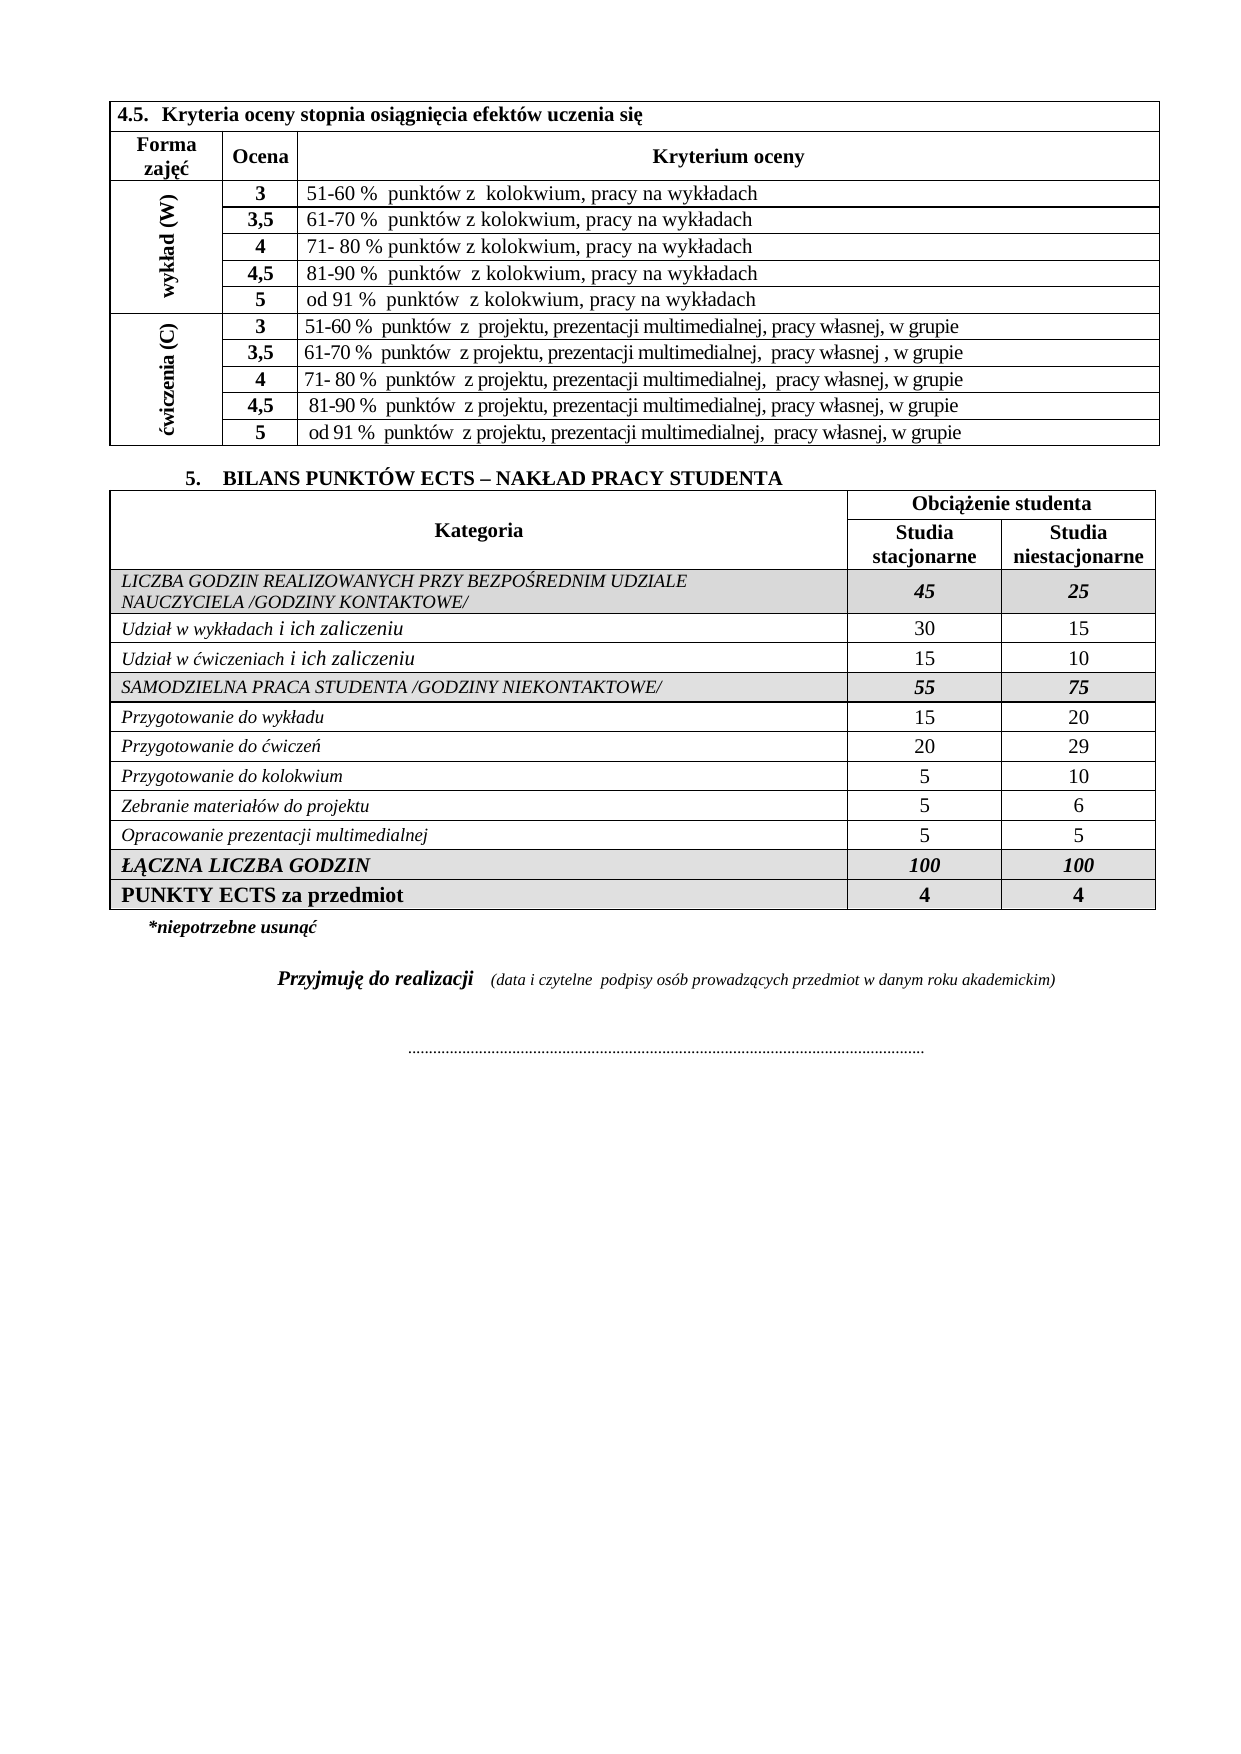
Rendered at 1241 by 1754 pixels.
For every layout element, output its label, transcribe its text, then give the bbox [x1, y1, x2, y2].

table_cell Opracowanie prezentacji multimedialnej [111, 821, 847, 849]
table_cell 30 [848, 614, 1001, 642]
table_cell 5 [848, 791, 1001, 820]
table_cell 61-70 % punktów z kolokwium, pracy na wykładach [298, 208, 1159, 233]
table_cell 4 [848, 880, 1001, 908]
table_cell 5 [223, 287, 297, 313]
table_cell 29 [1002, 732, 1155, 761]
table_cell Ocena [223, 132, 297, 180]
table_cell 10 [1002, 762, 1155, 790]
table_cell Udział w ćwiczeniach i ich zaliczeniu [111, 643, 847, 672]
table_cell Przygotowanie do ćwiczeń [111, 732, 847, 761]
table_header Kategoria [111, 491, 847, 568]
table_cell Przygotowanie do kolokwium [111, 762, 847, 790]
table_cell 51-60 % punktów z kolokwium, pracy na wykładach [298, 181, 1159, 206]
table_cell 5 [848, 821, 1001, 849]
table_cell 5 [1002, 821, 1155, 849]
table_cell 4 [223, 367, 297, 392]
table_cell 5 [223, 420, 297, 445]
table_cell 71- 80 % punktów z projektu, prezentacji multimedialnej, pracy własnej, w grupie [298, 367, 1159, 392]
table_cell LICZBA GODZIN REALIZOWANYCH PRZY BEZPOŚREDNIM UDZIALE NAUCZYCIELA /GODZINY KONTAKTOWE/ [111, 570, 847, 613]
table_cell 10 [1002, 643, 1155, 672]
table_cell Zebranie materiałów do projektu [111, 791, 847, 820]
table_cell 51-60 % punktów z projektu, prezentacji multimedialnej, pracy własnej, w grupie [298, 314, 1159, 339]
table_header Obciążenie studenta [848, 491, 1155, 519]
table_cell 5 [848, 762, 1001, 790]
table_cell 15 [1002, 614, 1155, 642]
table_cell 75 [1002, 673, 1155, 701]
table_cell od 91 % punktów z kolokwium, pracy na wykładach [298, 287, 1159, 313]
table_cell Udział w wykładach i ich zaliczeniu [111, 614, 847, 642]
table_cell Studia niestacjonarne [1002, 520, 1155, 568]
table_cell 3,5 [223, 208, 297, 233]
text ............................................................................................................................ [148, 1038, 1185, 1057]
table_cell 100 [848, 850, 1001, 879]
table_cell od 91 % punktów z projektu, prezentacji multimedialnej, pracy własnej, w grupie [298, 420, 1159, 445]
table_cell 25 [1002, 570, 1155, 613]
table_cell Studia stacjonarne [848, 520, 1001, 568]
table_cell 81-90 % punktów z projektu, prezentacji multimedialnej, pracy własnej, w grupie [298, 393, 1159, 419]
table_cell 4,5 [223, 261, 297, 286]
table_cell wykład (W) [111, 181, 222, 313]
table_cell Forma zajęć [111, 132, 222, 180]
text *niepotrzebne usunąć [148, 916, 1185, 937]
table_cell 100 [1002, 850, 1155, 879]
table_cell PUNKTY ECTS za przedmiot [111, 880, 847, 908]
text Przyjmuję do realizacji (data i czytelne podpisy osób prowadzących przedmiot w danym roku akademickim) [148, 966, 1185, 990]
table_cell Przygotowanie do wykładu [111, 703, 847, 731]
table_cell 3 [223, 314, 297, 339]
table_cell 3 [223, 181, 297, 206]
table_cell 4 [1002, 880, 1155, 908]
table_cell 45 [848, 570, 1001, 613]
table_cell 3,5 [223, 340, 297, 366]
table_cell 4 [223, 234, 297, 259]
table_cell 20 [848, 732, 1001, 761]
table_cell 71- 80 % punktów z kolokwium, pracy na wykładach [298, 234, 1159, 259]
table_cell 81-90 % punktów z kolokwium, pracy na wykładach [298, 261, 1159, 286]
table_cell 55 [848, 673, 1001, 701]
table_cell 61-70 % punktów z projektu, prezentacji multimedialnej, pracy własnej , w grupie [298, 340, 1159, 366]
table_header Kryteria oceny stopnia osiągnięcia efektów uczenia się [111, 102, 1159, 131]
table_cell 20 [1002, 703, 1155, 731]
table_cell 6 [1002, 791, 1155, 820]
table_cell 15 [848, 643, 1001, 672]
table_cell SAMODZIELNA PRACA STUDENTA /GODZINY NIEKONTAKTOWE/ [111, 673, 847, 701]
table_cell ćwiczenia (C) [111, 314, 222, 445]
table_cell 15 [848, 703, 1001, 731]
table_cell ŁĄCZNA LICZBA GODZIN [111, 850, 847, 879]
list BILANS PUNKTÓW ECTS – NAKŁAD PRACY STUDENTA [185, 466, 1187, 490]
table_cell 4,5 [223, 393, 297, 419]
table_cell Kryterium oceny [298, 132, 1159, 180]
